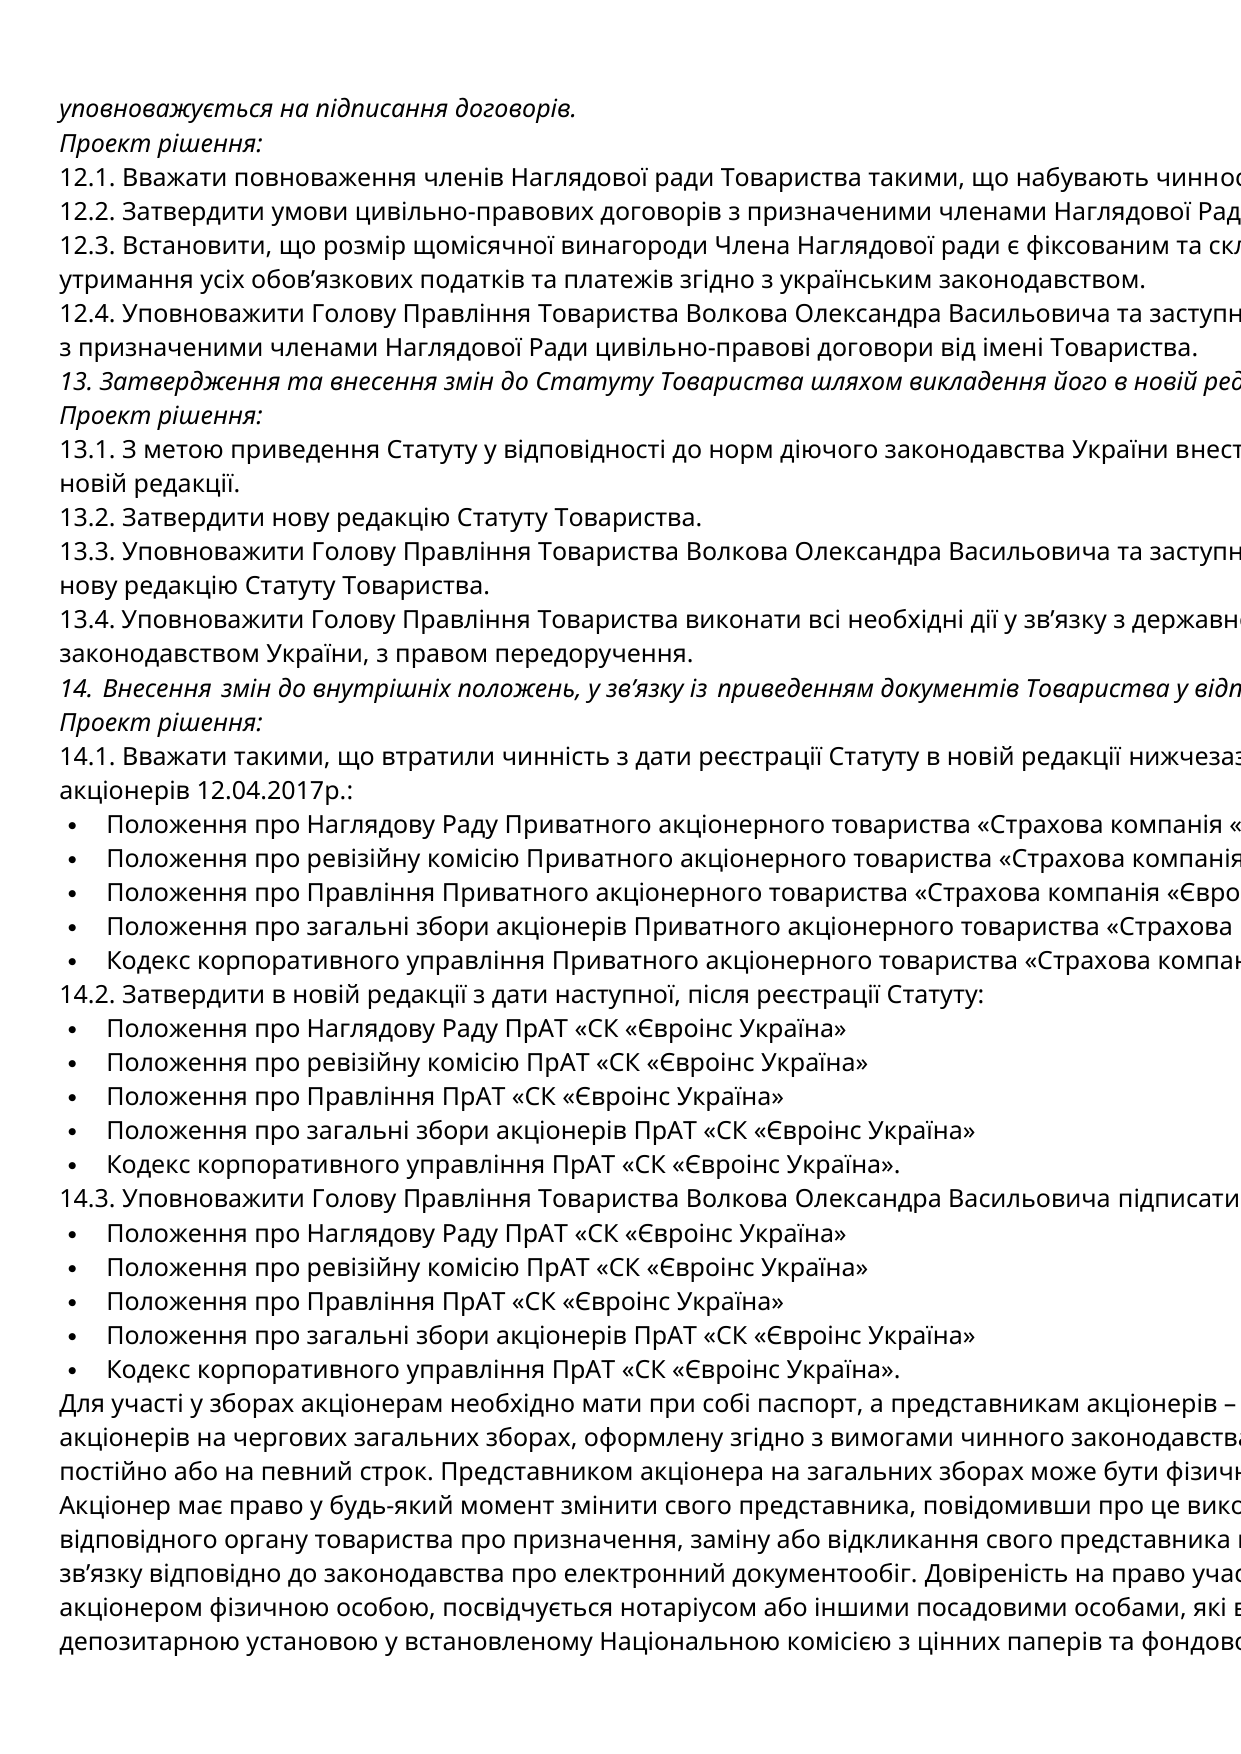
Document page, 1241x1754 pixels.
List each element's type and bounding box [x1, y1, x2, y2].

table_header [59, 71, 1240, 1678]
